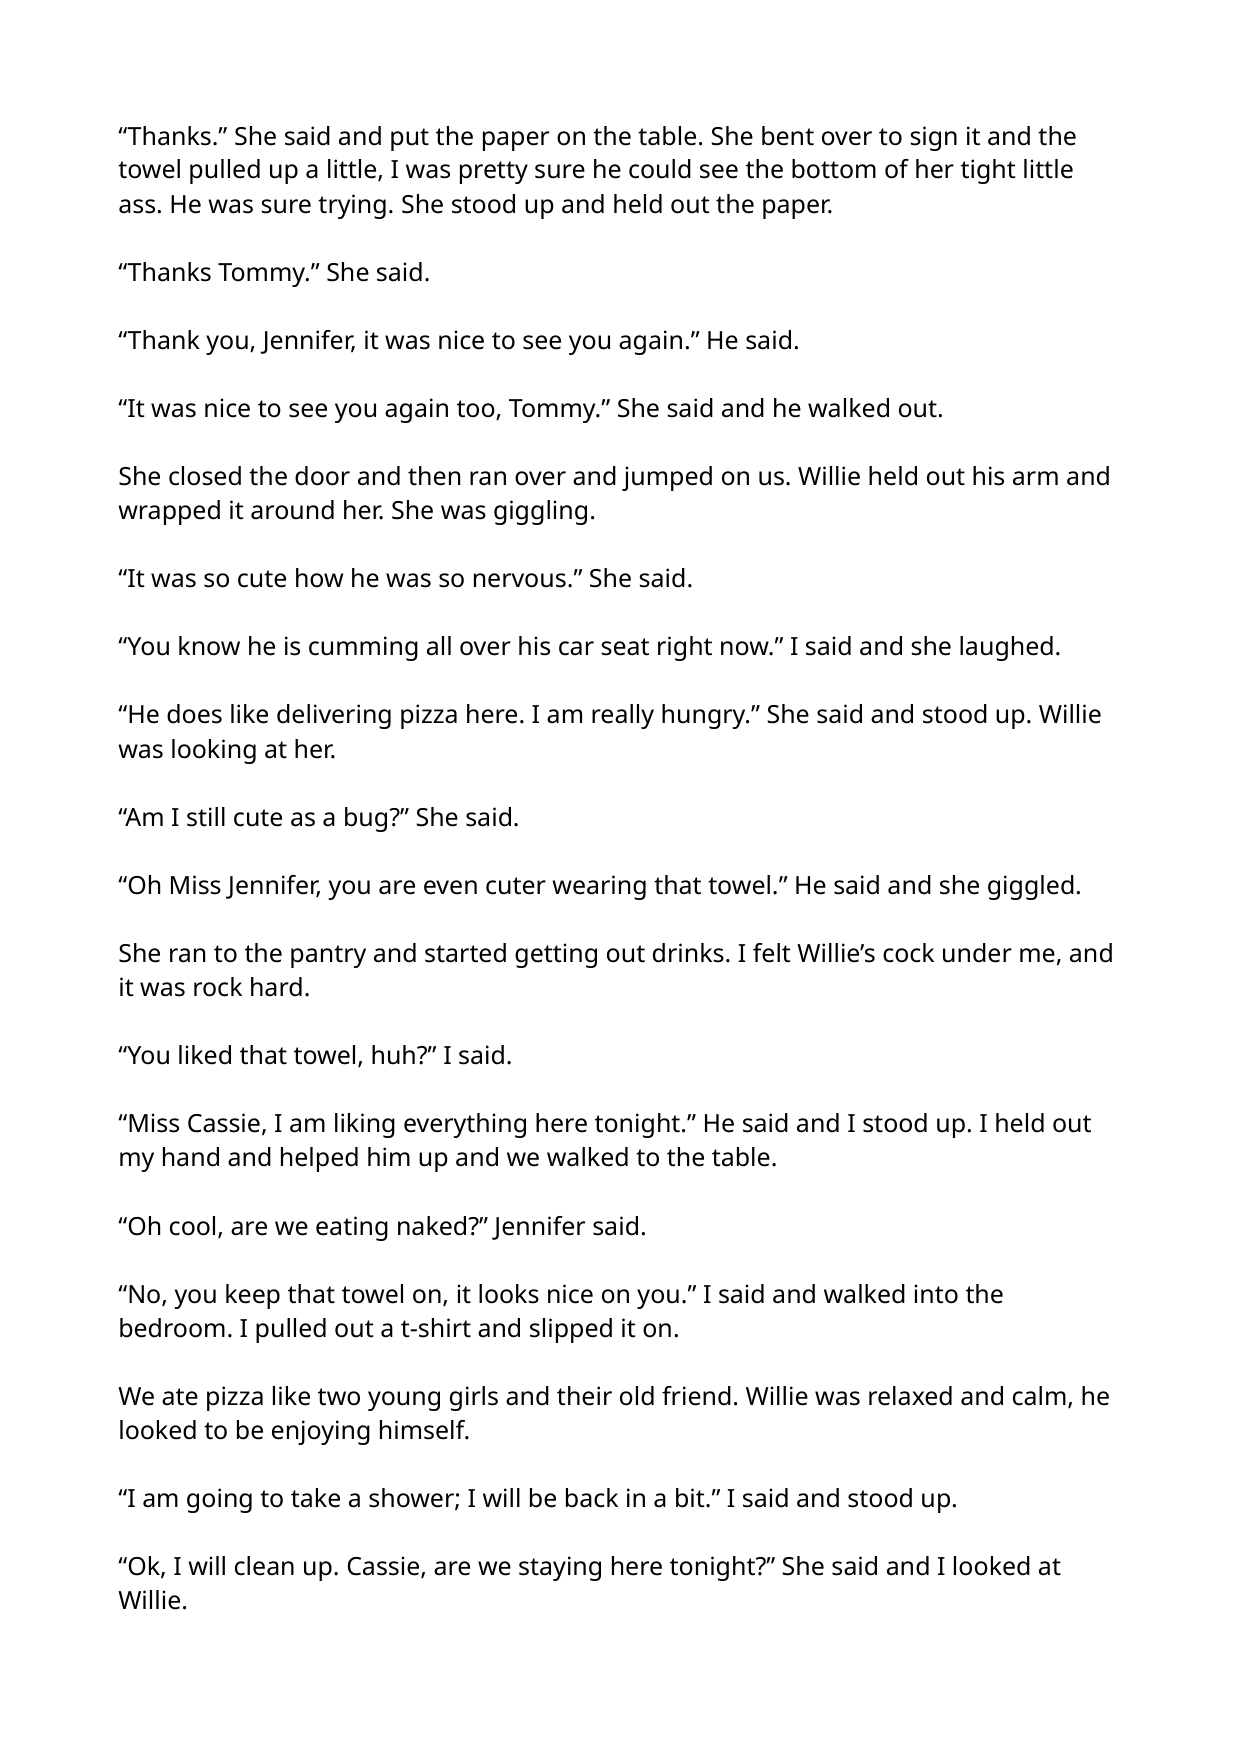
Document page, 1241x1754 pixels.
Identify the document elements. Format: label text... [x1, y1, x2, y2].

text “Oh cool, are we eating naked?” Jennifer said. [118, 1208, 1122, 1242]
text “Thank you, Jennifer, it was nice to see you again.” He said. [118, 322, 1122, 357]
text “You know he is cumming all over his car seat right now.” I said and she laughed. [118, 629, 1122, 663]
text “Ok, I will clean up. Cassie, are we staying here tonight?” She said and I looked at Willie. [118, 1549, 1122, 1617]
text “You liked that towel, huh?” I said. [118, 1038, 1122, 1072]
text We ate pizza like two young girls and their old friend. Willie was relaxed and calm, he looked to be enjoying himself. [118, 1378, 1122, 1447]
text “He does like delivering pizza here. I am really hungry.” She said and stood up. Willie was looking at her. [118, 697, 1122, 765]
text “It was nice to see you again too, Tommy.” She said and he walked out. [118, 391, 1122, 425]
text “Miss Cassie, I am liking everything here tonight.” He said and I stood up. I held out my hand and helped him up and we walked to the table. [118, 1106, 1122, 1174]
text “Thanks Tommy.” She said. [118, 254, 1122, 288]
text “Am I still cute as a bug?” She said. [118, 799, 1122, 833]
text “No, you keep that towel on, it looks nice on you.” I said and walked into the bedroom. I pulled out a t-shirt and slipped it on. [118, 1276, 1122, 1344]
text “I am going to take a shower; I will be back in a bit.” I said and stood up. [118, 1481, 1122, 1515]
text “It was so cute how he was so nervous.” She said. [118, 561, 1122, 595]
text She closed the door and then ran over and jumped on us. Willie held out his arm and wrapped it around her. She was giggling. [118, 459, 1122, 527]
text “Thanks.” She said and put the paper on the table. She bent over to sign it and the towel pulled up a little, I was pretty sure he could see the bottom of her tight little ass. He was sure trying. She stood up and held out the paper. [118, 118, 1122, 220]
text She ran to the pantry and started getting out drinks. I felt Willie’s cock under me, and it was rock hard. [118, 936, 1122, 1004]
text “Oh Miss Jennifer, you are even cuter wearing that towel.” He said and she giggled. [118, 867, 1122, 902]
